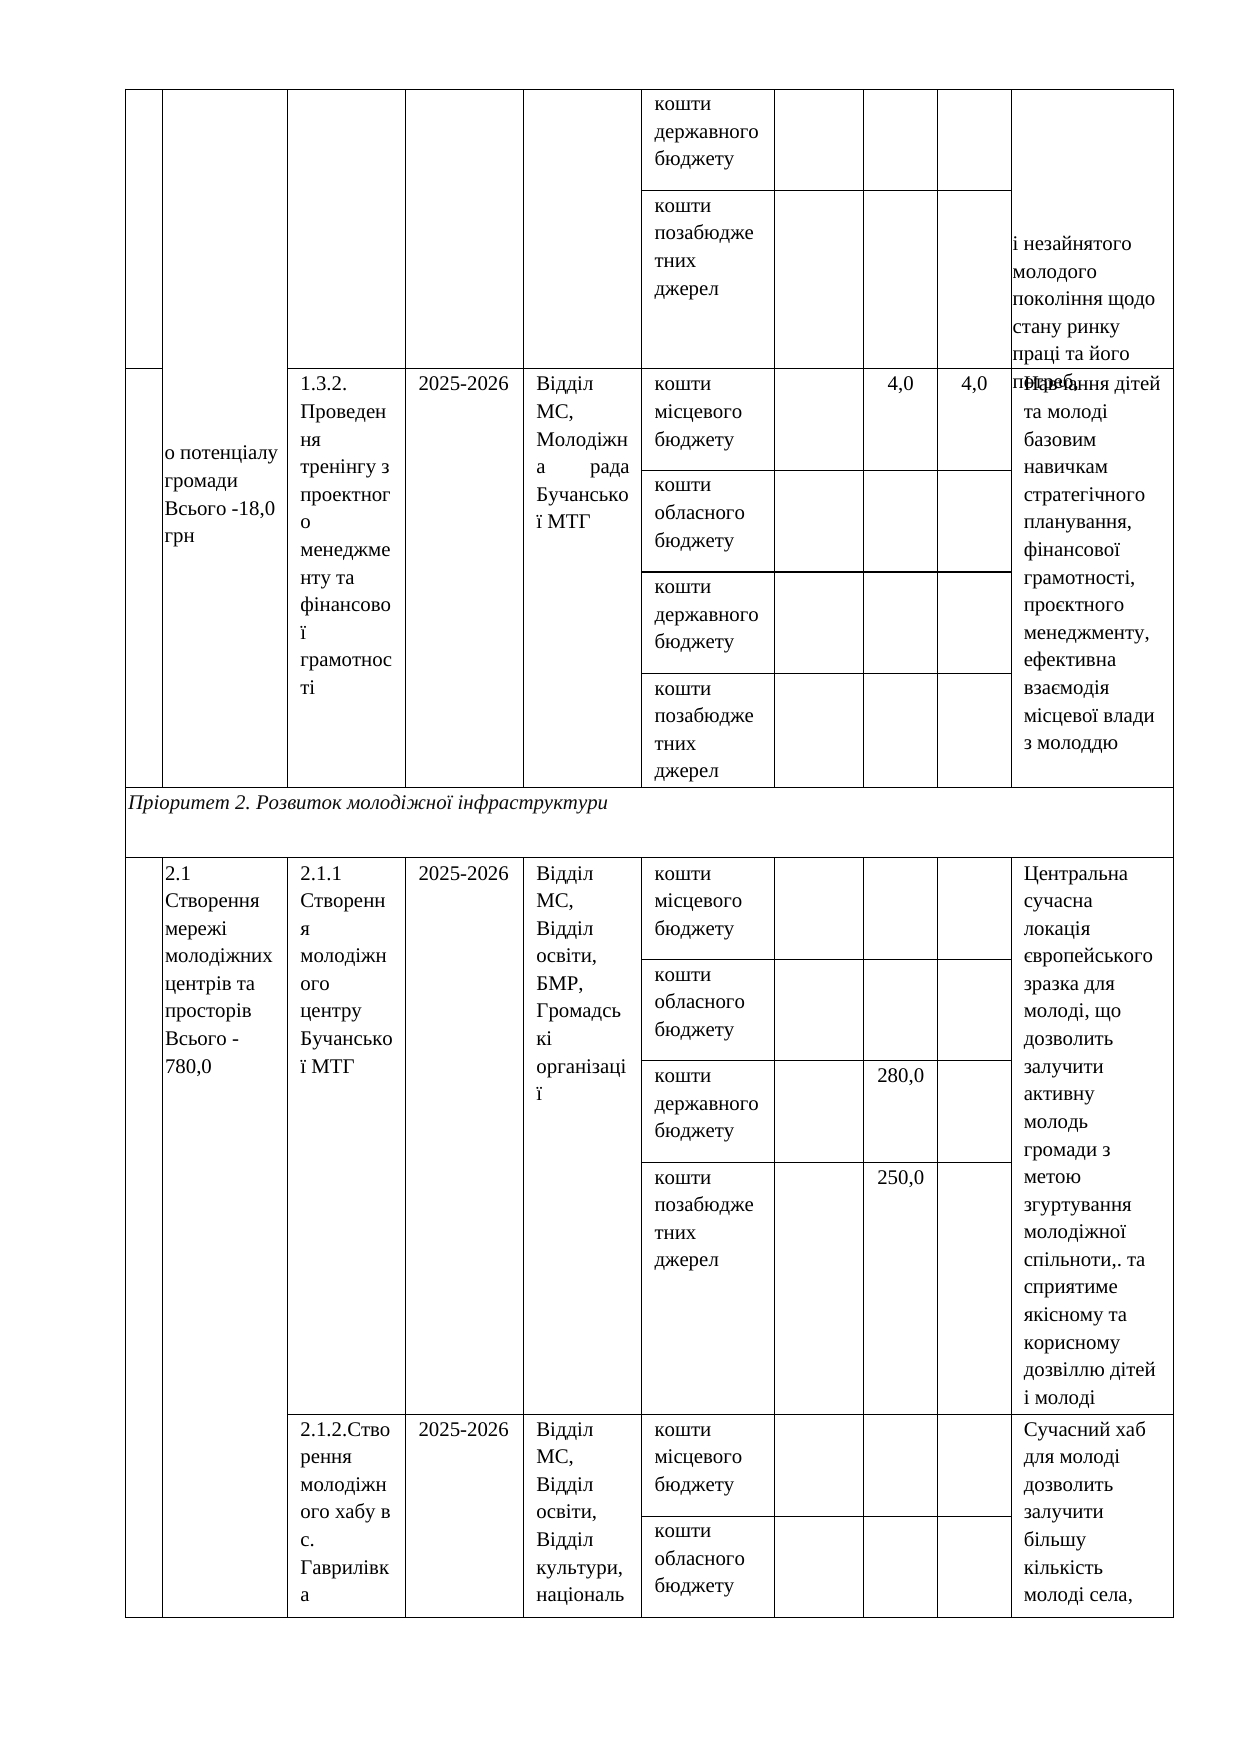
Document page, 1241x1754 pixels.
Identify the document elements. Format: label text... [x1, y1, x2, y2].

table_cell [126, 858, 162, 1617]
table_cell [775, 573, 863, 673]
table_cell [775, 1163, 863, 1414]
table_cell 2.1.1 Створення молодіжного центру Бучанської МТГ [288, 858, 405, 1414]
table_cell [938, 1415, 1011, 1516]
table_cell [775, 858, 863, 959]
table_cell кошти позабюджетних джерел [642, 674, 774, 787]
table_cell [775, 191, 863, 368]
table_cell [864, 858, 937, 959]
table_cell [864, 471, 937, 571]
table_cell [775, 1415, 863, 1516]
table_cell [938, 674, 1011, 787]
table_cell кошти державного бюджету [642, 1061, 774, 1162]
table_cell [864, 573, 937, 673]
table_cell Центральна сучасна локація європейського зразка для молоді, що дозволить залучити активну молодь громади з метою згуртування молодіжної спільноти,. та сприятиме якісному та корисному дозвіллю дітей і молоді [1012, 858, 1173, 1414]
table_cell [938, 471, 1011, 571]
table_cell [775, 1517, 863, 1617]
table_cell Відділ МС, Відділ освіти, БМР, Громадські організації [524, 858, 641, 1414]
table_cell 2025-2026 [406, 858, 523, 1414]
table_cell кошти позабюджетних джерел [642, 191, 774, 368]
table_cell 280,0 [864, 1061, 937, 1162]
table_cell [864, 1415, 937, 1516]
table_cell [864, 90, 937, 190]
table_cell [938, 90, 1011, 190]
table_cell [864, 960, 937, 1060]
table_cell кошти місцевого бюджету [642, 1415, 774, 1516]
table_cell [775, 90, 863, 190]
table_cell 250,0 [864, 1163, 937, 1414]
table_cell [938, 858, 1011, 959]
table_cell кошти обласного бюджету [642, 471, 774, 571]
table_cell 4,0 [938, 369, 1011, 470]
table_cell 4,0 [864, 369, 937, 470]
table_cell Відділ МС, Відділ освіти, Відділ культури, національностей та релігій, Молодіжна рада Бучанської МТГ, КНП «Бучанський центр первинної медико-санітарної допомоги», Громадські організації [524, 1415, 641, 1617]
table_cell 1.3.2. Проведення тренінгу з проектного менеджменту та фінансової грамотності [288, 369, 405, 787]
table_cell [775, 369, 863, 470]
table_cell кошти місцевого бюджету [642, 369, 774, 470]
table_cell [775, 674, 863, 787]
table_cell 2.1.2.Створення молодіжного хабу в с. Гаврилівка [288, 1415, 405, 1617]
table_cell [938, 1517, 1011, 1617]
table_cell [126, 369, 162, 787]
table_cell [938, 1061, 1011, 1162]
table_cell кошти обласного бюджету [642, 1517, 774, 1617]
table_cell кошти місцевого бюджету [642, 858, 774, 959]
table_cell Сучасний хаб для молоді дозволить залучити більшу кількість молоді села, сусідніх сіл громади, з метою згуртування молодіжної спільноти, проведення тренінгових заходів та ворк-шопів. Якісне і корисне дозвілля дітей і молоді [1012, 1415, 1173, 1617]
table_cell кошти обласного бюджету [642, 960, 774, 1060]
table_cell кошти державного бюджету [642, 573, 774, 673]
table_cell [938, 573, 1011, 673]
table_cell [775, 960, 863, 1060]
table_cell [775, 471, 863, 571]
table_cell 2025-2026 [406, 369, 523, 787]
table_cell [864, 674, 937, 787]
table_cell [864, 1517, 937, 1617]
table_cell кошти позабюджетних джерел [642, 1163, 774, 1414]
table_cell [864, 191, 937, 368]
table_cell [938, 960, 1011, 1060]
table_cell Пріоритет 2. Розвиток молодіжної інфраструктури [126, 788, 1173, 857]
table_cell Навчання дітей та молоді базовим навичкам стратегічного планування, фінансової грамотності, проєктного менеджменту, ефективна взаємодія місцевої влади з молоддю [1012, 369, 1173, 787]
table_cell [938, 191, 1011, 368]
table_cell 2025-2026 [406, 1415, 523, 1617]
table_cell [775, 1061, 863, 1162]
table_cell кошти державного бюджету [642, 90, 774, 190]
table_cell [938, 1163, 1011, 1414]
table_cell Відділ МС, Молодіжна рада Бучанської МТГ [524, 369, 641, 787]
table_cell 2.1 Створення мережі молодіжних центрів та просторів Всього -780,0 [163, 858, 287, 1617]
